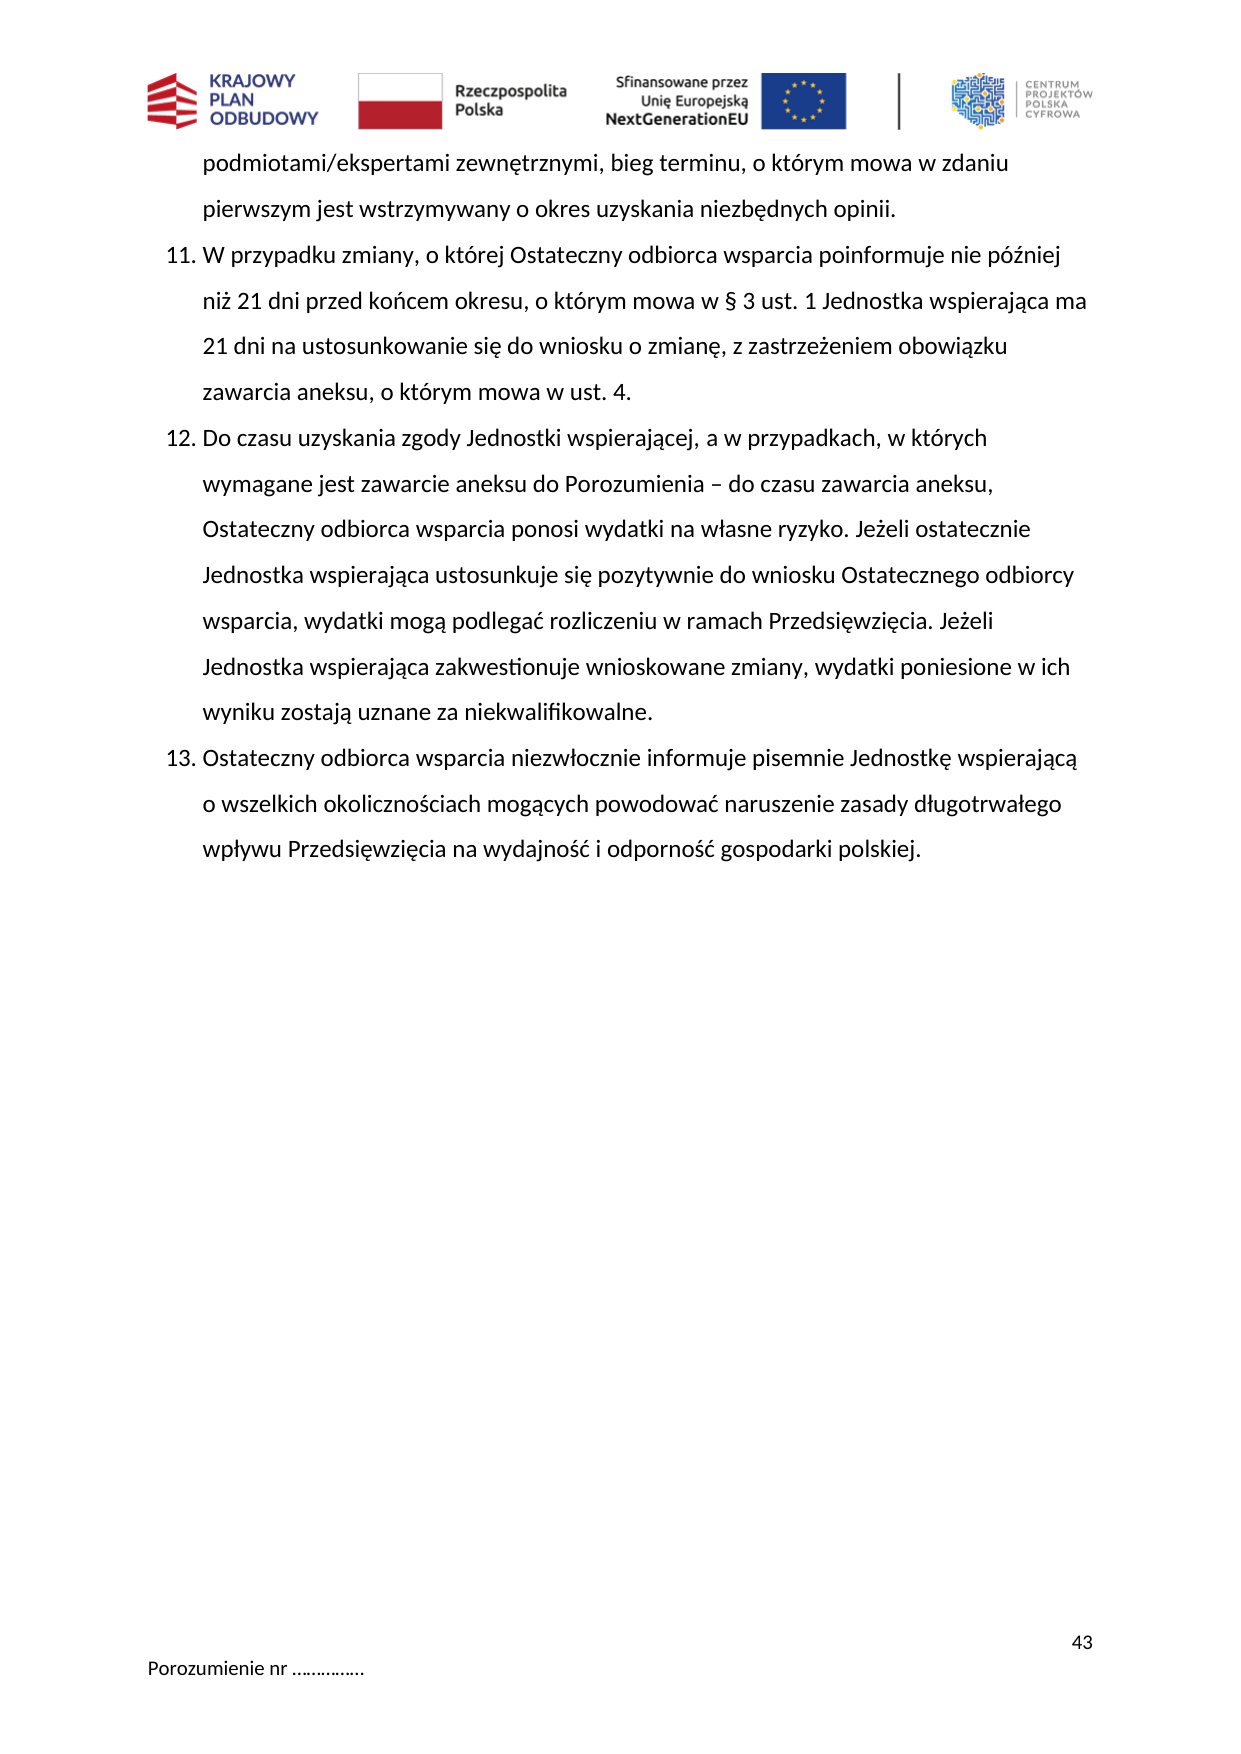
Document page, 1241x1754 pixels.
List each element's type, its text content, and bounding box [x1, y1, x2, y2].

picture [147, 73, 1093, 130]
list W przypadku zmiany, o której Ostateczny odbiorca wsparcia poinformuje nie później niż 21 dni przed końcem okresu, o którym mowa w § 3 ust. 1 Jednostka wspierająca ma 21 dni na ustosunkowanie się do wniosku o zmianę, z zastrzeżeniem obowiązku zawarcia aneksu, o którym mowa w ust. 4. [165, 239, 1093, 407]
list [165, 148, 1093, 224]
list Do czasu uzyskania zgody Jednostki wspierającej, a w przypadkach, w których wymagane jest zawarcie aneksu do Porozumienia – do czasu zawarcia aneksu, Ostateczny odbiorca wsparcia ponosi wydatki na własne ryzyko. Jeżeli ostatecznie Jednostka wspierająca ustosunkuje się pozytywnie do wniosku Ostatecznego odbiorcy wsparcia, wydatki mogą podlegać rozliczeniu w ramach Przedsięwzięcia. Jeżeli Jednostka wspierająca zakwestionuje wnioskowane zmiany, wydatki poniesione w ich wyniku zostają uznane za niekwalifikowalne. [165, 422, 1093, 727]
list Ostateczny odbiorca wsparcia niezwłocznie informuje pisemnie Jednostkę wspierającą o wszelkich okolicznościach mogących powodować naruszenie zasady długotrwałego wpływu Przedsięwzięcia na wydajność i odporność gospodarki polskiej. [165, 742, 1093, 864]
